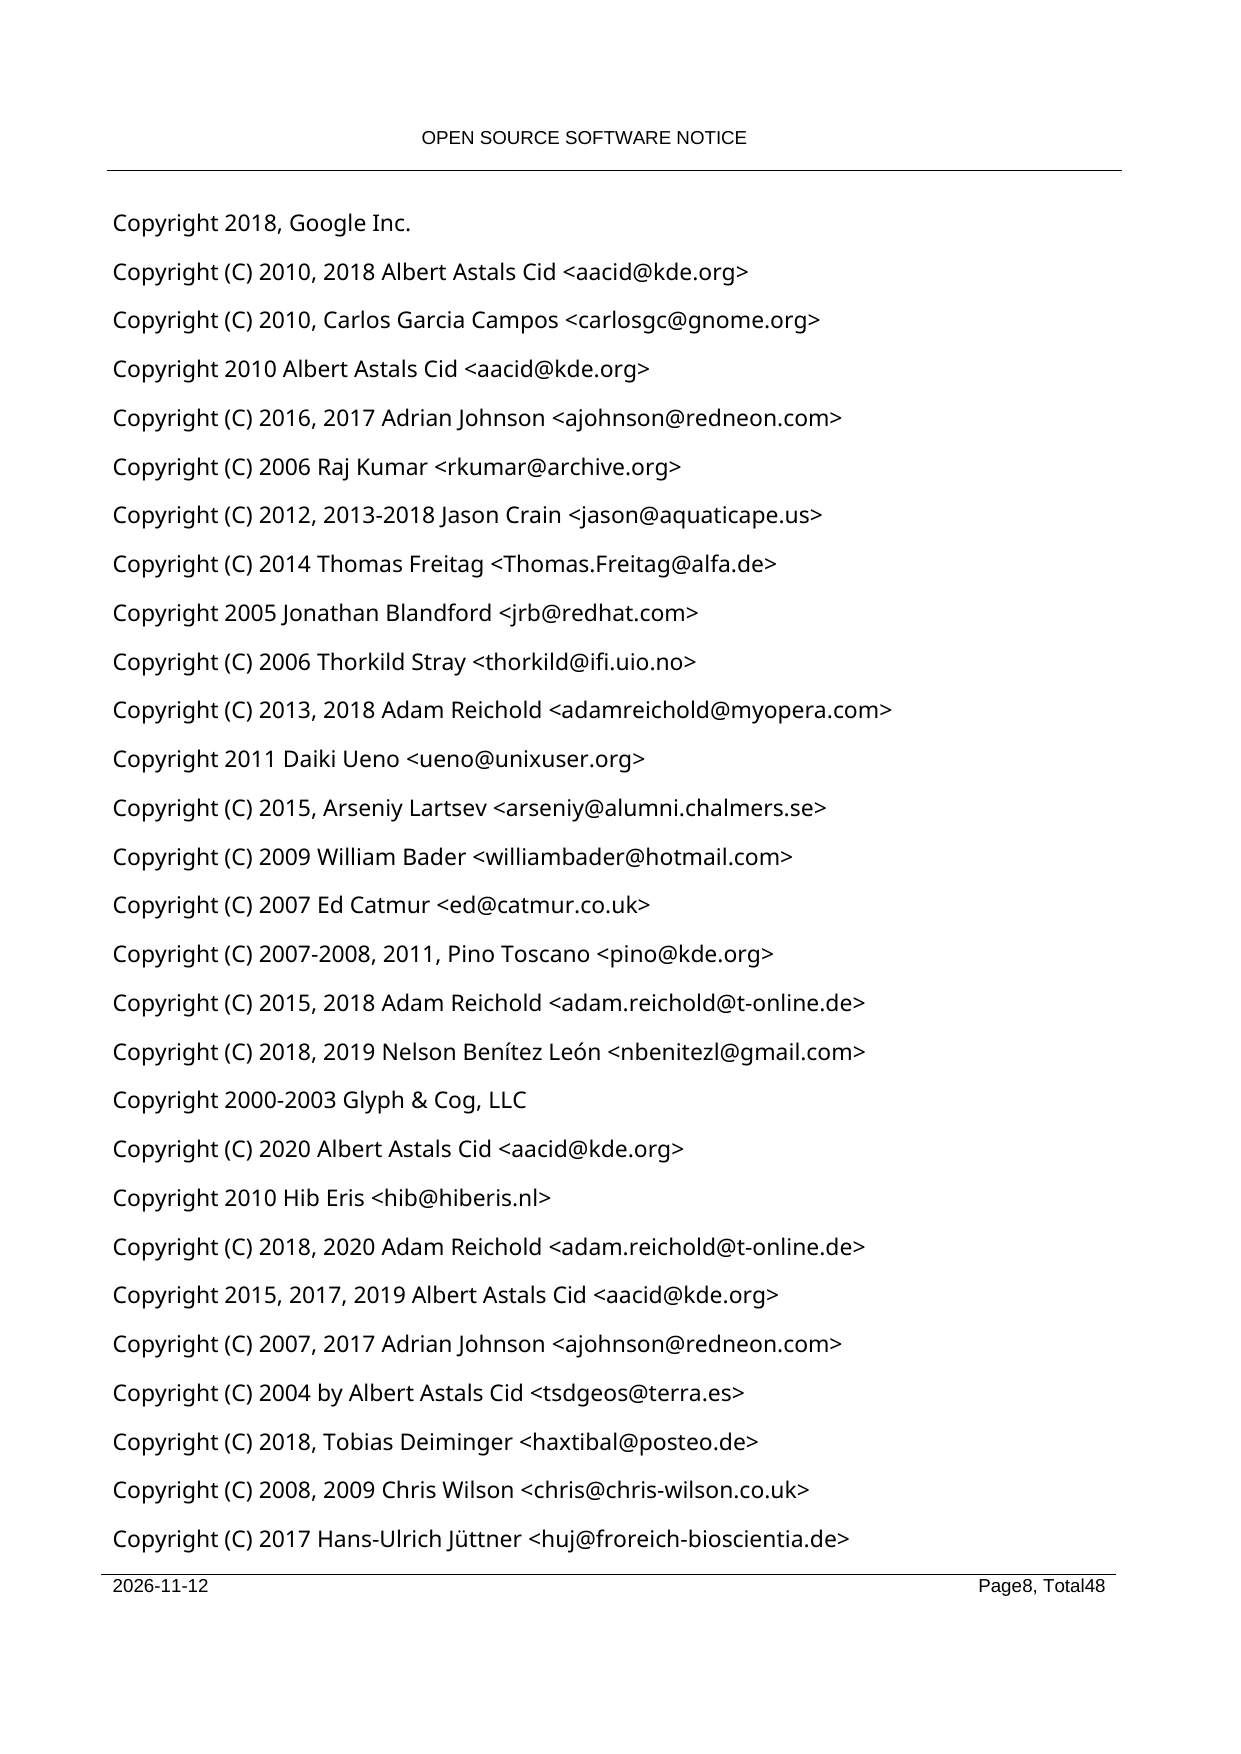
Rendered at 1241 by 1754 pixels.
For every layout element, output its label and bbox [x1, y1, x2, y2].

text [112, 206, 1128, 1555]
